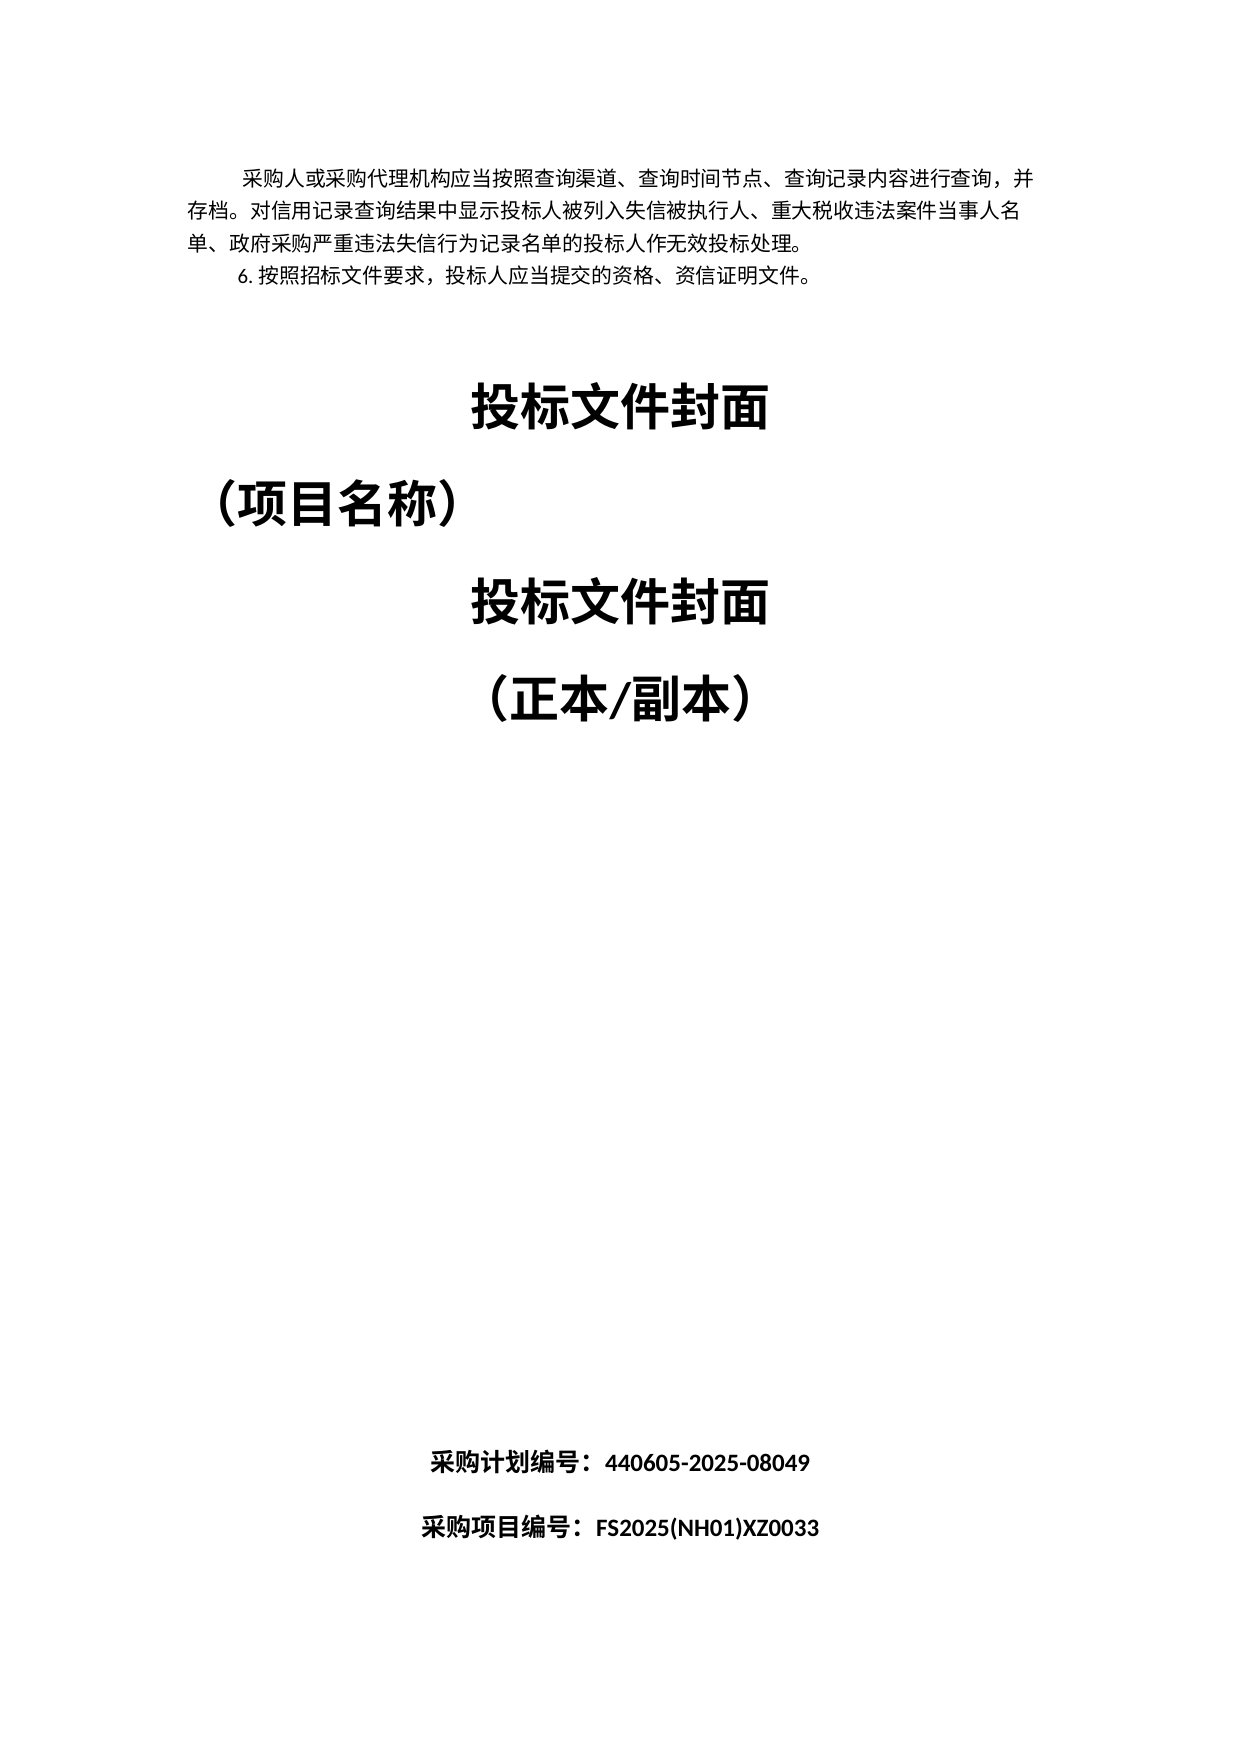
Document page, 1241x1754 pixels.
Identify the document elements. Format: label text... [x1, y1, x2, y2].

text 采购项目编号：FS2025(NH01)XZ0033 [187, 1494, 1053, 1559]
text 采购人或采购代理机构应当按照查询渠道、查询时间节点、查询记录内容进行查询，并存档。对信用记录查询结果中显示投标人被列入失信被执行人、重大税收违法案件当事人名单、政府采购严重违法失信行为记录名单的投标人作无效投标处理。 [187, 162, 1053, 259]
text 投标文件封面 [187, 552, 1053, 649]
text 采购计划编号：440605-2025-08049 [187, 1429, 1053, 1494]
text 投标文件封面 [187, 357, 1053, 454]
text （正本/副本） [187, 649, 1053, 1429]
text 6. 按照招标文件要求，投标人应当提交的资格、资信证明文件。 [187, 259, 1053, 292]
text （项目名称） [187, 454, 1053, 552]
